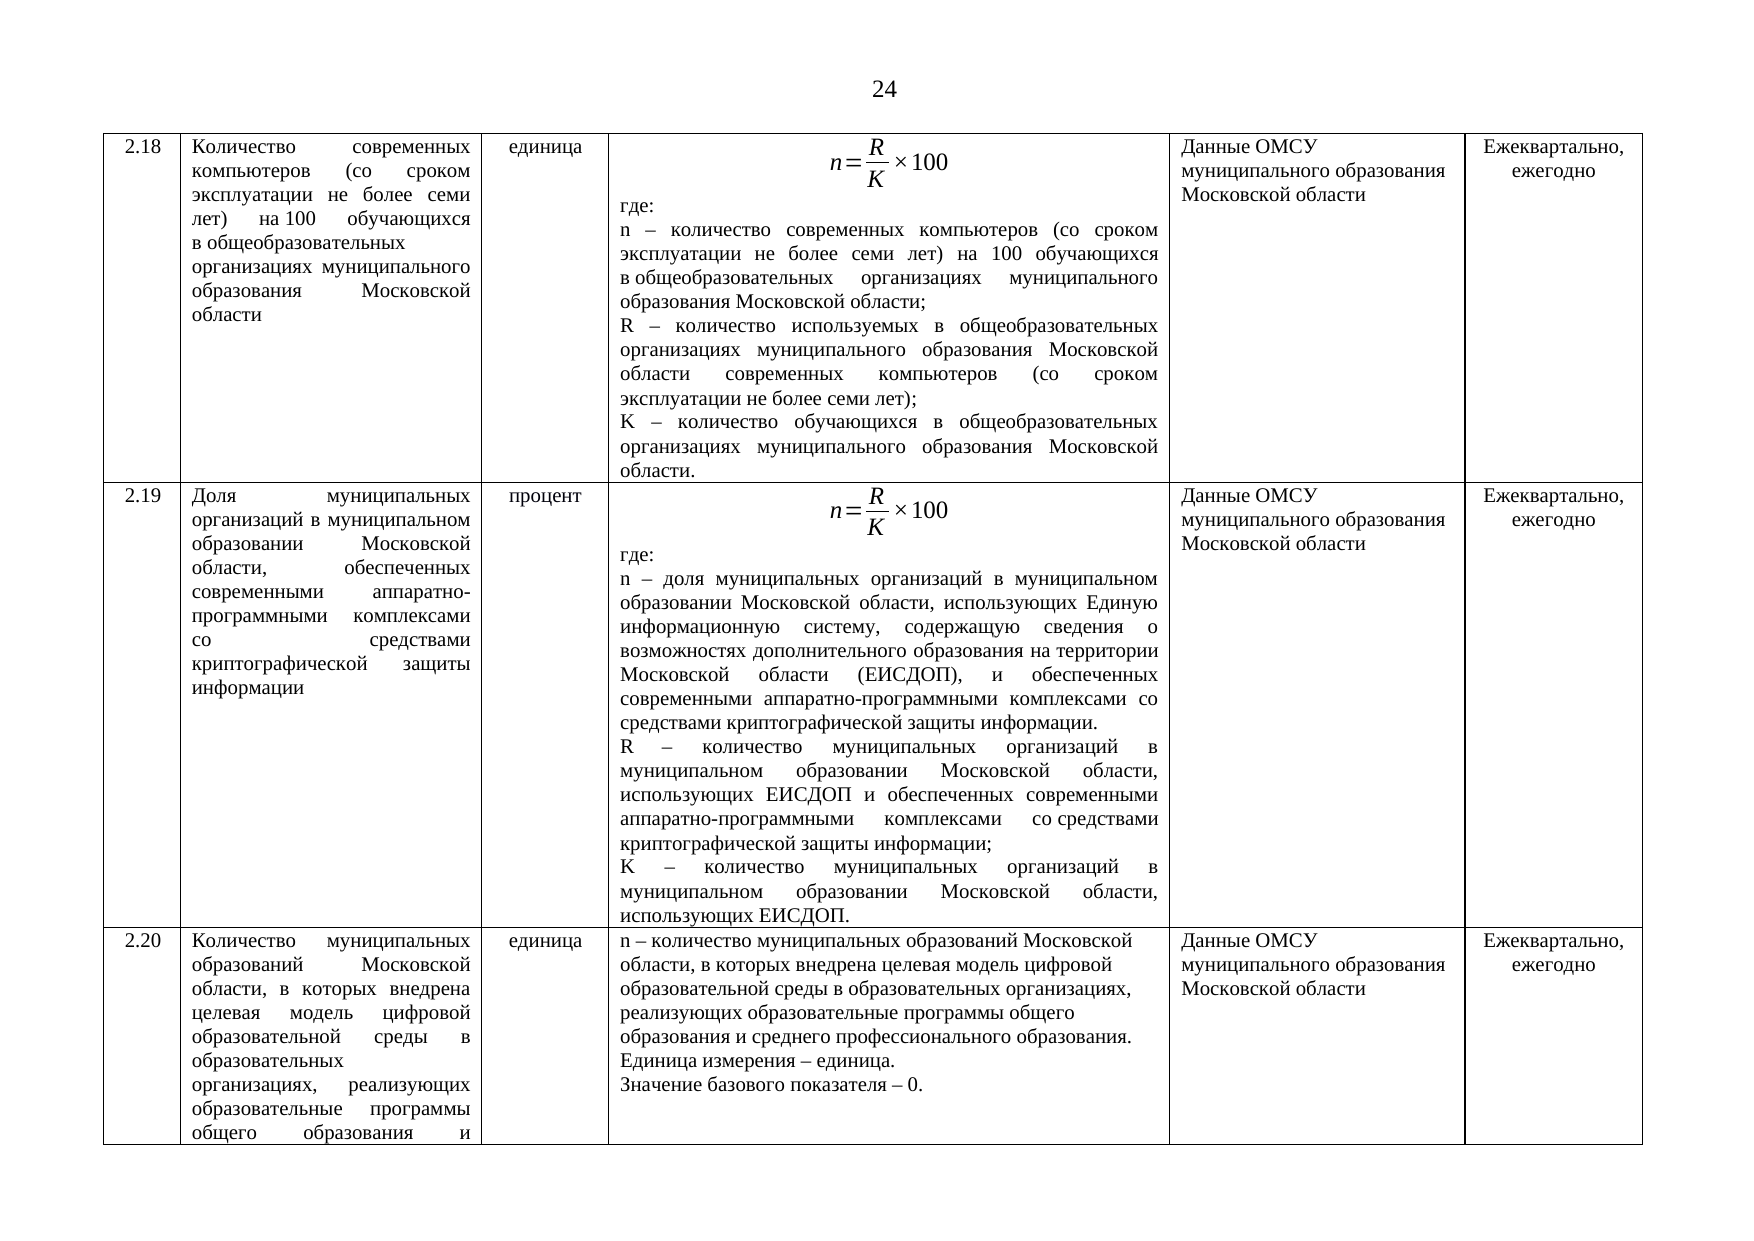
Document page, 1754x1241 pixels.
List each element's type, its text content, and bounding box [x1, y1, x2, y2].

table_cell 2.20 [104, 928, 180, 1144]
table_cell где: n – количество современных компьютеров (со сроком эксплуатации не более семи лет) на 100 обучающихся в общеобразовательных организациях муниципального образования Московской области; R – количество используемых в общеобразовательных организациях муниципального образования Московской области современных компьютеров (со сроком эксплуатации не более семи лет); K – количество обучающихся в общеобразовательных организациях муниципального образования Московской области. [609, 134, 1169, 482]
table_cell 2.18 [104, 134, 180, 482]
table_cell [1170, 134, 1464, 482]
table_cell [1170, 928, 1464, 1144]
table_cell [1466, 928, 1642, 1144]
table_cell единица [482, 134, 608, 482]
table_cell 2.19 [104, 483, 180, 927]
table_cell единица [482, 928, 608, 1144]
table_cell процент [482, 483, 608, 927]
table_cell Доля муниципальных организаций в муниципальном образовании Московской области, обеспеченных современными аппаратно-программными комплексами со средствами криптографической защиты информации [181, 483, 481, 927]
table_cell Ежеквартально, ежегодно [1466, 483, 1642, 927]
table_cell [181, 928, 481, 1144]
table_cell Данные ОМСУ муниципального образования Московской области [1170, 483, 1464, 927]
table_cell Количество современных компьютеров (со сроком эксплуатации не более семи лет) на 100 обучающихся в общеобразовательных организациях муниципального образования Московской области [181, 134, 481, 482]
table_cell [609, 928, 1169, 1144]
table_cell где: n – доля муниципальных организаций в муниципальном образовании Московской области, использующих Единую информационную систему, содержащую сведения о возможностях дополнительного образования на территории Московской области (ЕИСДОП), и обеспеченных современными аппаратно-программными комплексами со средствами криптографической защиты информации. R – количество муниципальных организаций в муниципальном образовании Московской области, использующих ЕИСДОП и обеспеченных современными аппаратно-программными комплексами со средствами криптографической защиты информации; K – количество муниципальных организаций в муниципальном образовании Московской области, использующих ЕИСДОП. [609, 483, 1169, 927]
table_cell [1466, 134, 1642, 482]
